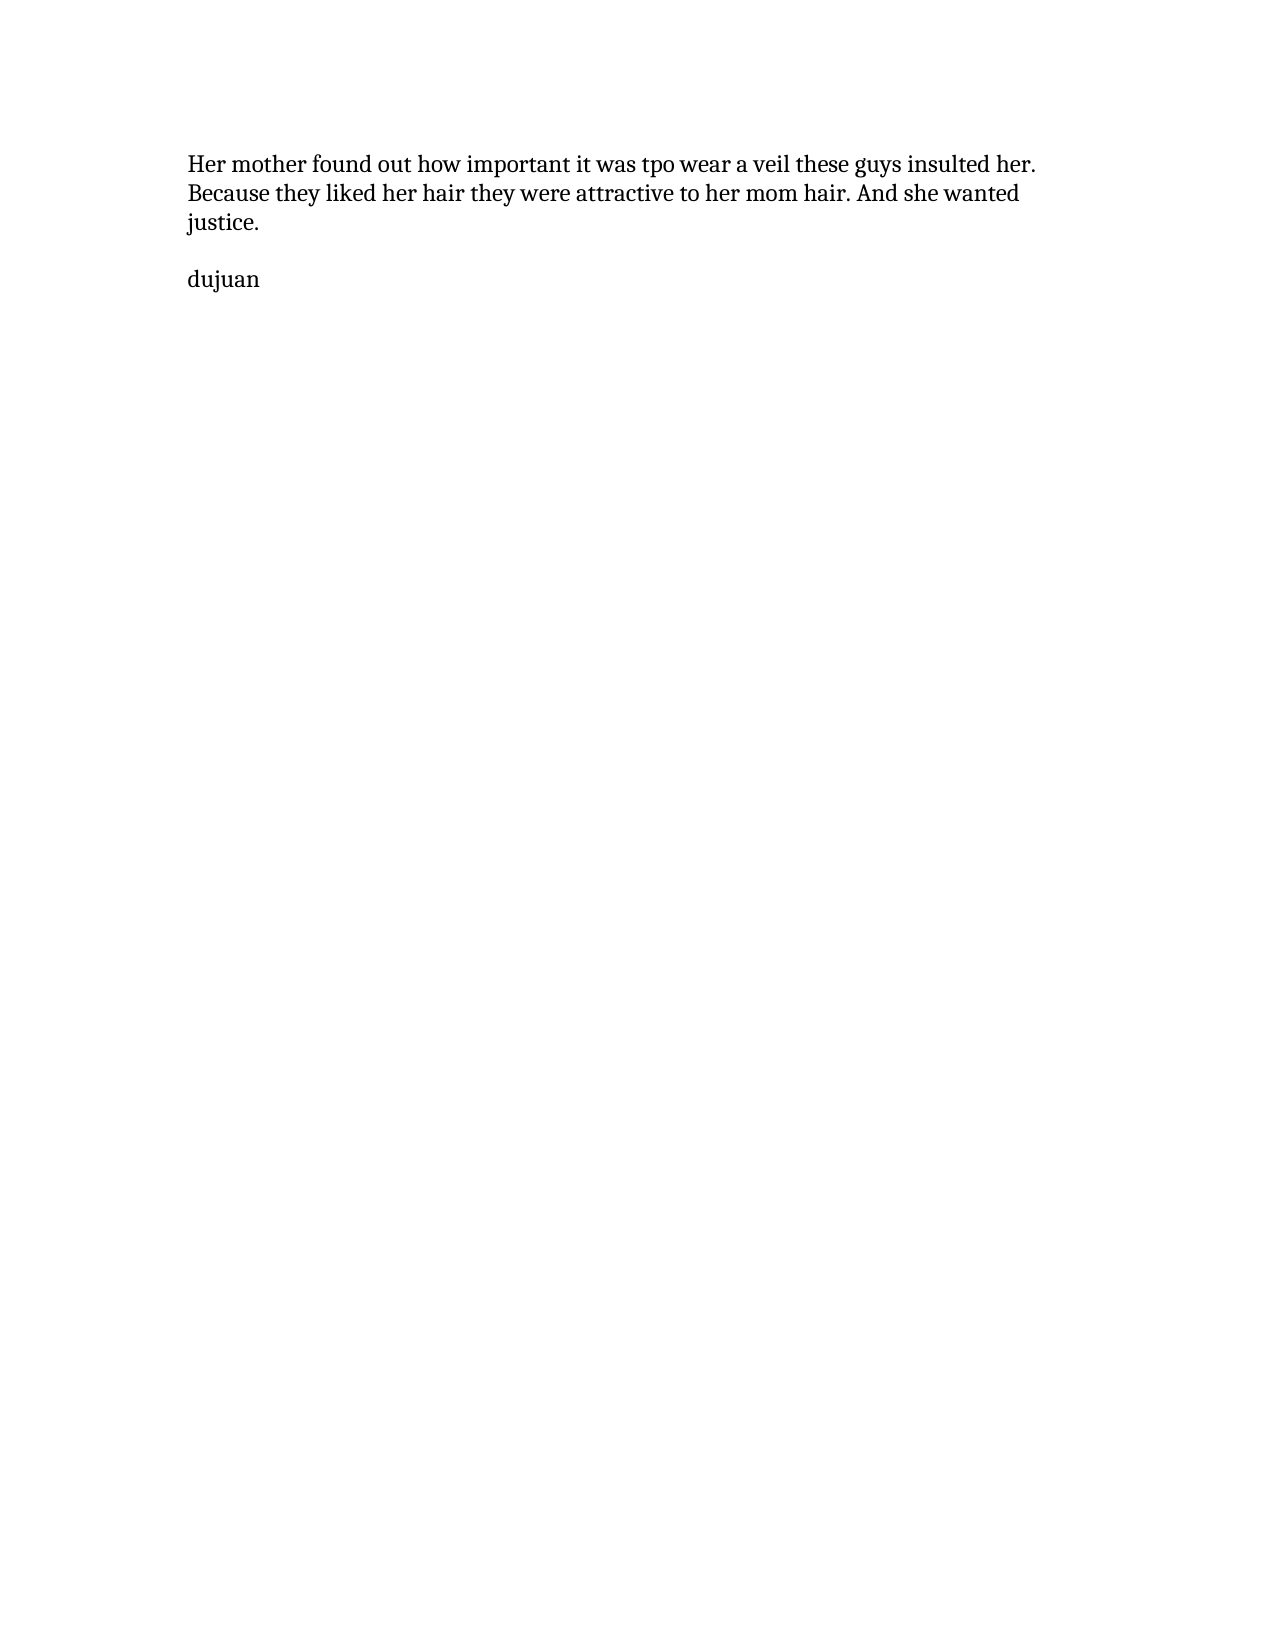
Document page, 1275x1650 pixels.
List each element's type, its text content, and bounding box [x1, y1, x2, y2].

text dujuan [187, 265, 1087, 294]
text Her mother found out how important it was tpo wear a veil these guys insulted her. Because they liked her hair they were attractive to her mom hair. And she wanted justice. [187, 150, 1087, 236]
